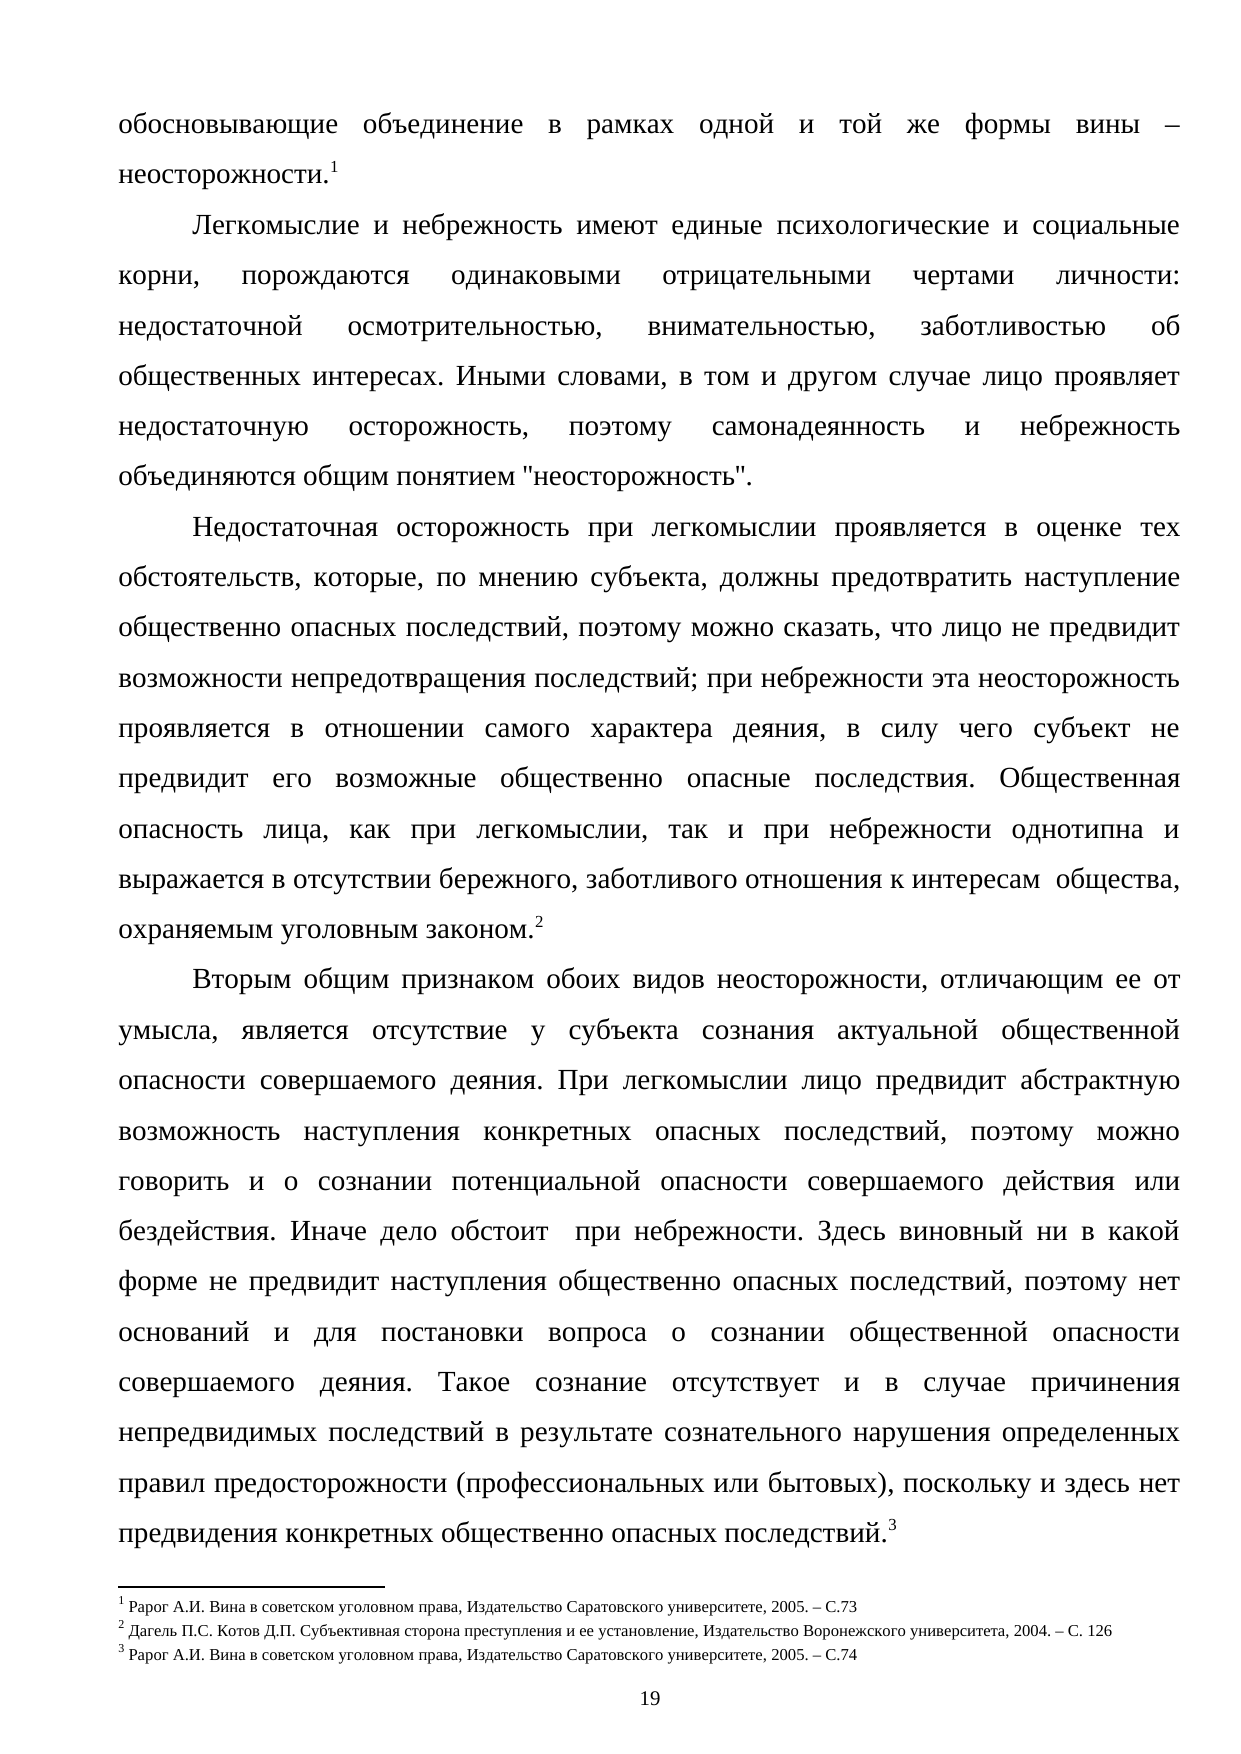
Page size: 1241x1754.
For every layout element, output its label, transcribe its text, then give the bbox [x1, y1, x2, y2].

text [118, 106, 1181, 190]
text Вторым общим признаком обоих видов неосторожности, отличающим ее от умысла, является отсутствие у субъекта сознания актуальной общественной опасности совершаемого деяния. При легкомыслии лицо предвидит абстрактную возможность наступления конкретных опасных последствий, поэтому можно говорить и о сознании потенциальной опасности совершаемого действия или бездействия. Иначе дело обстоит при небрежности. Здесь виновный ни в какой форме не предвидит наступления общественно опасных последствий, поэтому нет оснований и для постановки вопроса о сознании общественной опасности совершаемого деяния. Такое сознание отсутствует и в случае причинения непредвидимых последствий в результате сознательного нарушения определенных правил предосторожности (профессиональных или бытовых), поскольку и здесь нет предвидения конкретных общественно опасных последствий. [118, 962, 1181, 1549]
text Легкомыслие и небрежность имеют единые психологические и социальные корни, порождаются одинаковыми отрицательными чертами личности: недостаточной осмотрительностью, внимательностью, заботливостью об общественных интересах. Иными словами, в том и другом случае лицо проявляет недостаточную осторожность, поэтому самонадеянность и небрежность объединяются общим понятием ''неосторожность''. [118, 207, 1181, 492]
text Недостаточная осторожность при легкомыслии проявляется в оценке тех обстоятельств, которые, по мнению субъекта, должны предотвратить наступление общественно опасных последствий, поэтому можно сказать, что лицо не предвидит возможности непредотвращения последствий; при небрежности эта неосторожность проявляется в отношении самого характера деяния, в силу чего субъект не предвидит его возможные общественно опасные последствия. Общественная опасность лица, как при легкомыслии, так и при небрежности однотипна и выражается в отсутствии бережного, заботливого отношения к интересам общества, охраняемым уголовным законом. [118, 509, 1181, 945]
